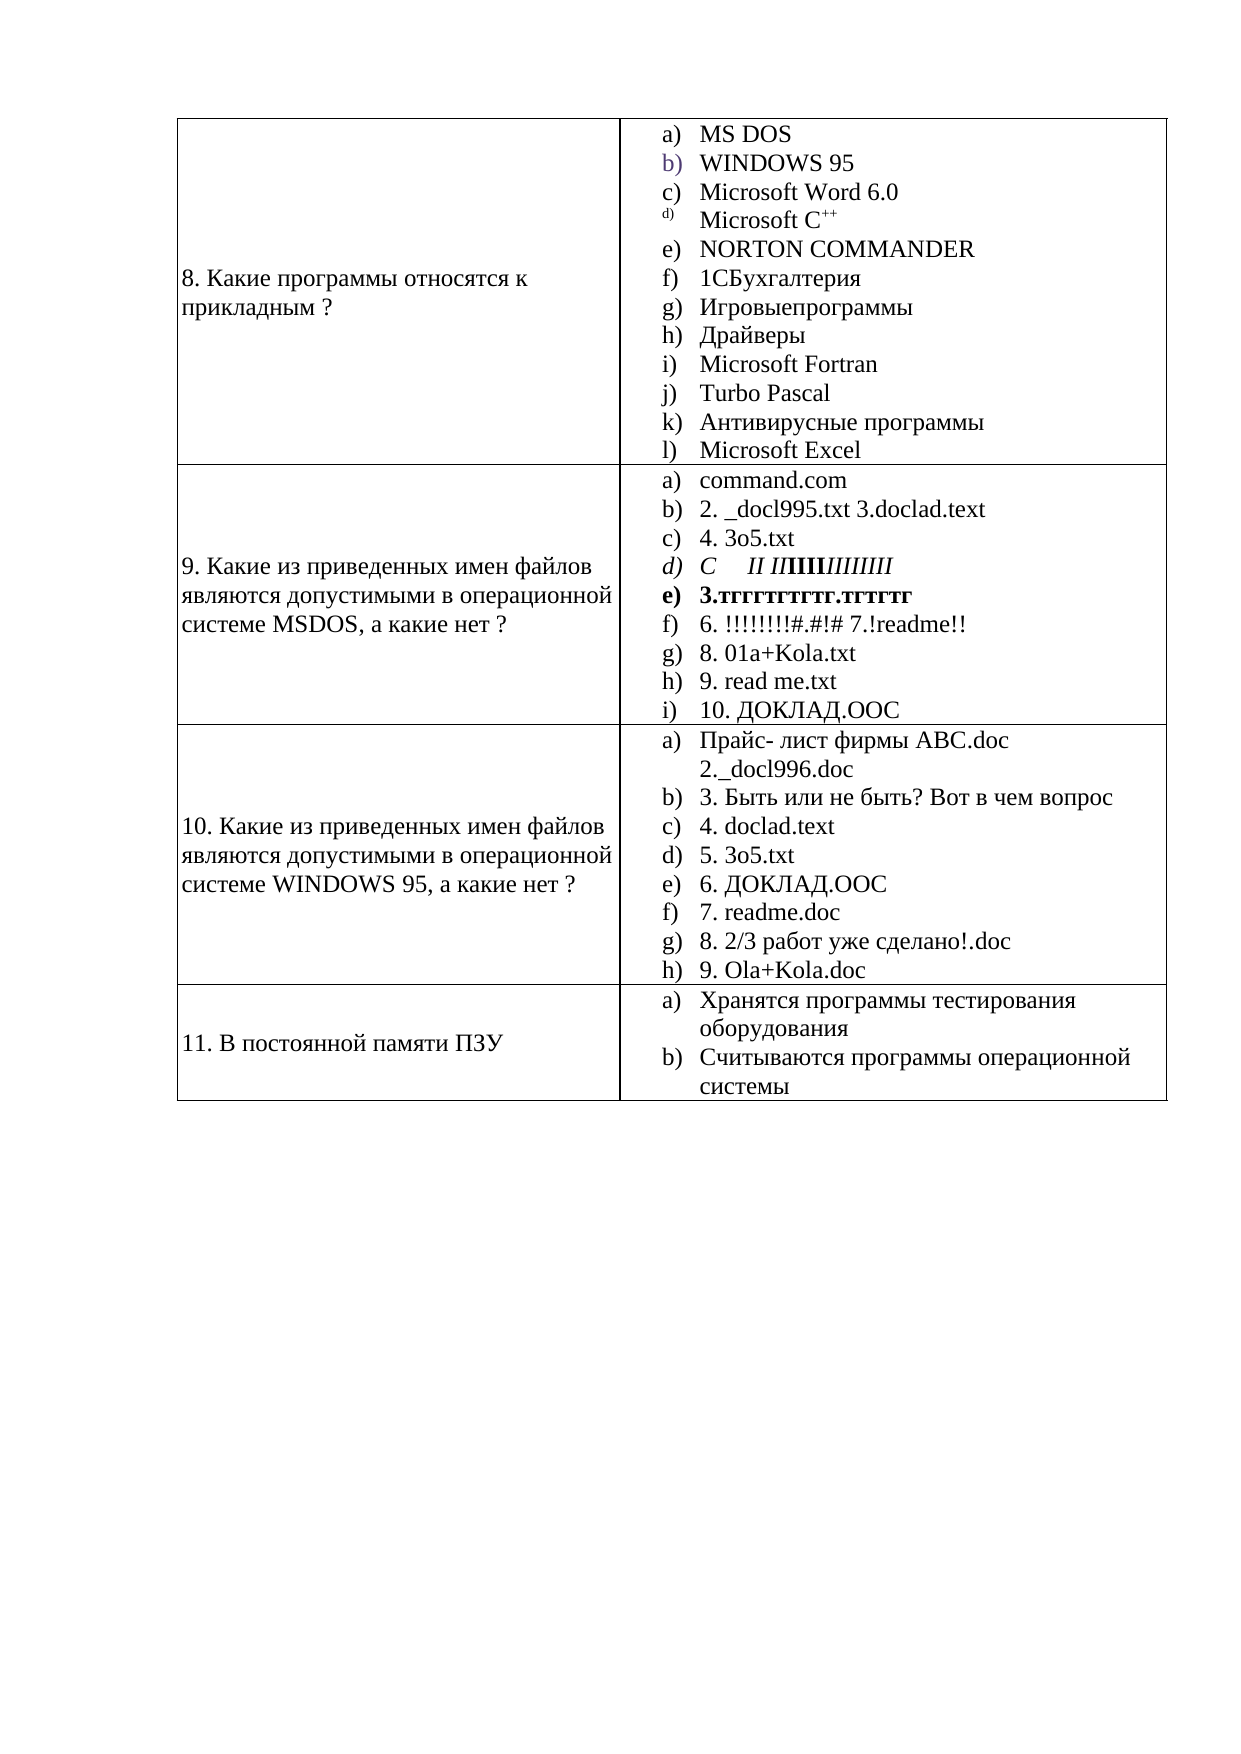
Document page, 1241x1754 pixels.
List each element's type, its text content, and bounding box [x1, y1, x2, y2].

table_cell Прайс- лист фирмы ABC.doc 2._docl996.doc 3. Быть или не быть? Вот в чем вопрос 4. doclad.text 5. 3o5.txt 6. ДОКЛАД.ООС 7. readme.doc 8. 2/3 работ уже сделано!.doc 9. Ola+Kola.doc [621, 725, 1166, 984]
table_cell 9. Какие из приведенных имен файлов являются допустимыми в операционной системе MSDOS, а какие нет ? [178, 465, 619, 724]
table_cell 11. В постоянной памяти ПЗУ [178, 985, 619, 1100]
table_cell command.com 2. _docl995.txt 3.doclad.text 4. 3o5.txt С II IIIIIIIIIIIIII 3.тгггтгтгтг.тгтгтг 6. !!!!!!!!#.#!# 7.!readme!! 8. 01a+Kola.txt 9. read me.txt 10. ДОКЛАД.ООС [621, 465, 1166, 724]
table_cell Хранятся программы тестирования оборудования Считываются программы операционной системы [621, 985, 1166, 1100]
table_cell 8. Какие программы относятся к прикладным ? [178, 119, 619, 464]
table_cell 10. Какие из приведенных имен файлов являются допустимыми в операционной системе WINDOWS 95, а какие нет ? [178, 725, 619, 984]
